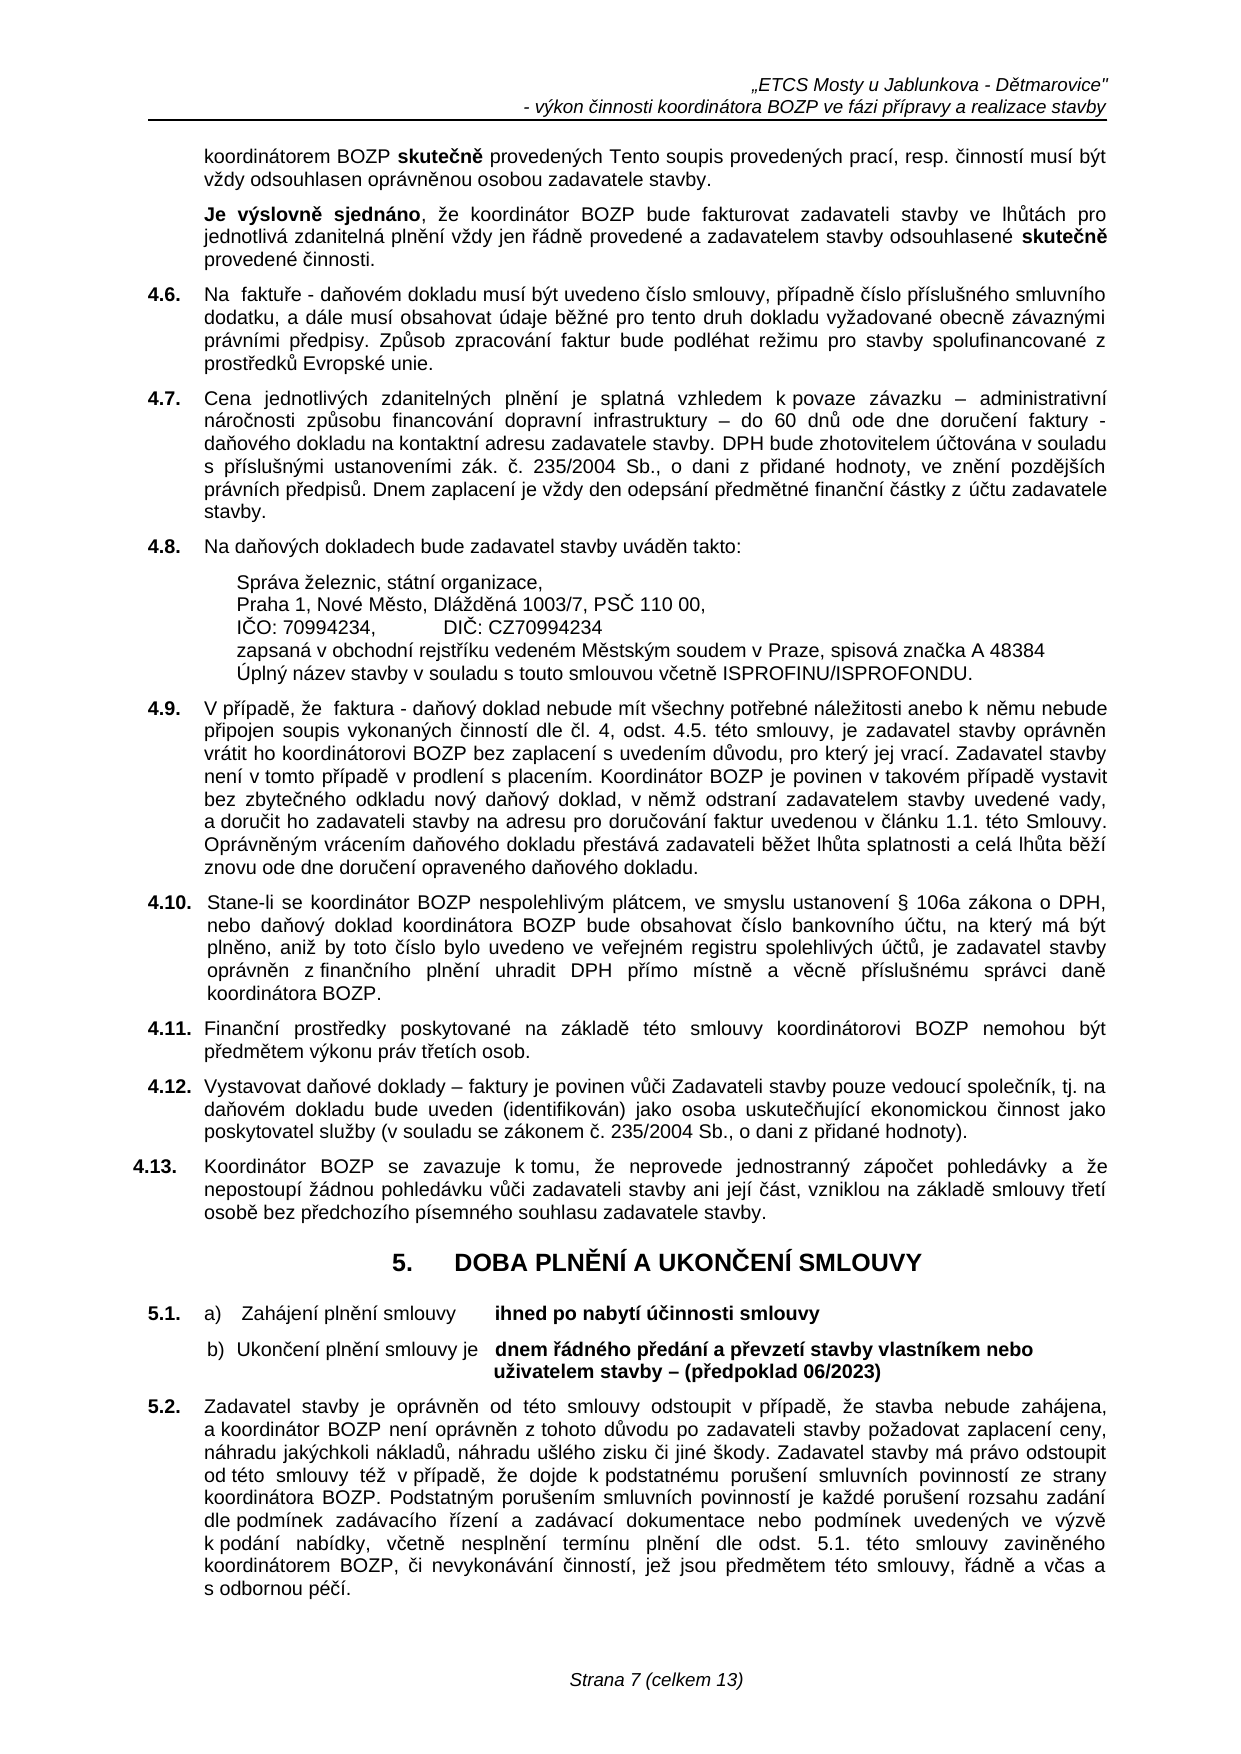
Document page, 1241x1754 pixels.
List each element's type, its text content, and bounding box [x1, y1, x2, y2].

list Ukončení plnění smlouvy je dnem řádného předání a převzetí stavby vlastníkem nebo [207, 1337, 1107, 1360]
text uživatelem stavby – (předpoklad 06/2023) [279, 1360, 1107, 1383]
text Úplný název stavby v souladu s touto smlouvou včetně ISPROFINU/ISPROFONDU. [236, 661, 1107, 684]
text Správa železnic, státní organizace, [236, 571, 1107, 593]
text 4.9. V případě, že faktura - daňový doklad nebude mít všechny potřebné náležitosti anebo k němu nebude připojen soupis vykonaných činností dle čl. 4, odst. 4.5. této smlouvy, je zadavatel stavby oprávněn vrátit ho koordinátorovi BOZP bez zaplacení s uvedením důvodu, pro který jej vrací. Zadavatel stavby není v tomto případě v prodlení s placením. Koordinátor BOZP je povinen v takovém případě vystavit bez zbytečného odkladu nový daňový doklad, v němž odstraní zadavatelem stavby uvedené vady, a doručit ho zadavateli stavby na adresu pro doručování faktur uvedenou v článku 1.1. této Smlouvy. Oprávněným vrácením daňového dokladu přestává zadavateli běžet lhůta splatnosti a celá lhůta běží znovu ode dne doručení opraveného daňového dokladu. [148, 697, 1107, 878]
text 4.6. Na faktuře - daňovém dokladu musí být uvedeno číslo smlouvy, případně číslo příslušného smluvního dodatku, a dále musí obsahovat údaje běžné pro tento druh dokladu vyžadované obecně závaznými právními předpisy. Způsob zpracování faktur bude podléhat režimu pro stavby spolufinancované z prostředků Evropské unie. [148, 283, 1107, 374]
text 4.13. Koordinátor BOZP se zavazuje k tomu, že neprovede jednostranný zápočet pohledávky a že nepostoupí žádnou pohledávku vůči zadavateli stavby ani její část, vzniklou na základě smlouvy třetí osobě bez předchozího písemného souhlasu zadavatele stavby. [133, 1155, 1107, 1223]
list 4.10. Stane-li se koordinátor BOZP nespolehlivým plátcem, ve smyslu ustanovení § 106a zákona o DPH, nebo daňový doklad koordinátora BOZP bude obsahovat číslo bankovního účtu, na který má být plněno, aniž by toto číslo bylo uvedeno ve veřejném registru spolehlivých účtů, je zadavatel stavby oprávněn z finančního plnění uhradit DPH přímo místně a věcně příslušnému správci daně koordinátora BOZP. [148, 891, 1107, 1004]
list Zadavatel stavby je oprávněn od této smlouvy odstoupit v případě, že stavba nebude zahájena, a koordinátor BOZP není oprávněn z tohoto důvodu po zadavateli stavby požadovat zaplacení ceny, náhradu jakýchkoli nákladů, náhradu ušlého zisku či jiné škody. Zadavatel stavby má právo odstoupit od této smlouvy též v případě, že dojde k podstatnému porušení smluvních povinností ze strany koordinátora BOZP. Podstatným porušením smluvních povinností je každé porušení rozsahu zadání dle podmínek zadávacího řízení a zadávací dokumentace nebo podmínek uvedených ve výzvě k podání nabídky, včetně nesplnění termínu plnění dle odst. 5.1. této smlouvy zaviněného koordinátorem BOZP, či nevykonávání činností, jež jsou předmětem této smlouvy, řádně a včas a s odbornou péčí. [148, 1395, 1107, 1600]
text IČO: 70994234, DIČ: CZ70994234 [236, 616, 1107, 639]
text 4.11. Finanční prostředky poskytované na základě této smlouvy koordinátorovi BOZP nemohou být předmětem výkonu práv třetích osob. [148, 1017, 1107, 1062]
text Praha 1, Nové Město, Dlážděná 1003/7, PSČ 110 00, [236, 593, 1107, 616]
text zapsaná v obchodní rejstříku vedeném Městským soudem v Praze, spisová značka A 48384 [236, 639, 1107, 661]
text 4.8. Na daňových dokladech bude zadavatel stavby uváděn takto: [148, 535, 1107, 558]
text 4.7. Cena jednotlivých zdanitelných plnění je splatná vzhledem k povaze závazku – administrativní náročnosti způsobu financování dopravní infrastruktury – do 60 dnů ode dne doručení faktury - daňového dokladu na kontaktní adresu zadavatele stavby. DPH bude zhotovitelem účtována v souladu s příslušnými ustanoveními zák. č. 235/2004 Sb., o dani z přidané hodnoty, ve znění pozdějších právních předpisů. Dnem zaplacení je vždy den odepsání předmětné finanční částky z účtu zadavatele stavby. [148, 387, 1107, 523]
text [148, 145, 1107, 190]
text Je výslovně sjednáno, že koordinátor BOZP bude fakturovat zadavateli stavby ve lhůtách pro jednotlivá zdanitelná plnění vždy jen řádně provedené a zadavatelem stavby odsouhlasené skutečně provedené činnosti. [148, 203, 1107, 271]
text 4.12. Vystavovat daňové doklady – faktury je povinen vůči Zadavateli stavby pouze vedoucí společník, tj. na daňovém dokladu bude uveden (identifikován) jako osoba uskutečňující ekonomickou činnost jako poskytovatel služby (v souladu se zákonem č. 235/2004 Sb., o dani z přidané hodnoty). [148, 1075, 1107, 1143]
list a) Zahájení plnění smlouvy ihned po nabytí účinnosti smlouvy [148, 1302, 1107, 1325]
subtitle 5. DOBA PLNĚNÍ a ukončení smlouvy [148, 1248, 1167, 1277]
